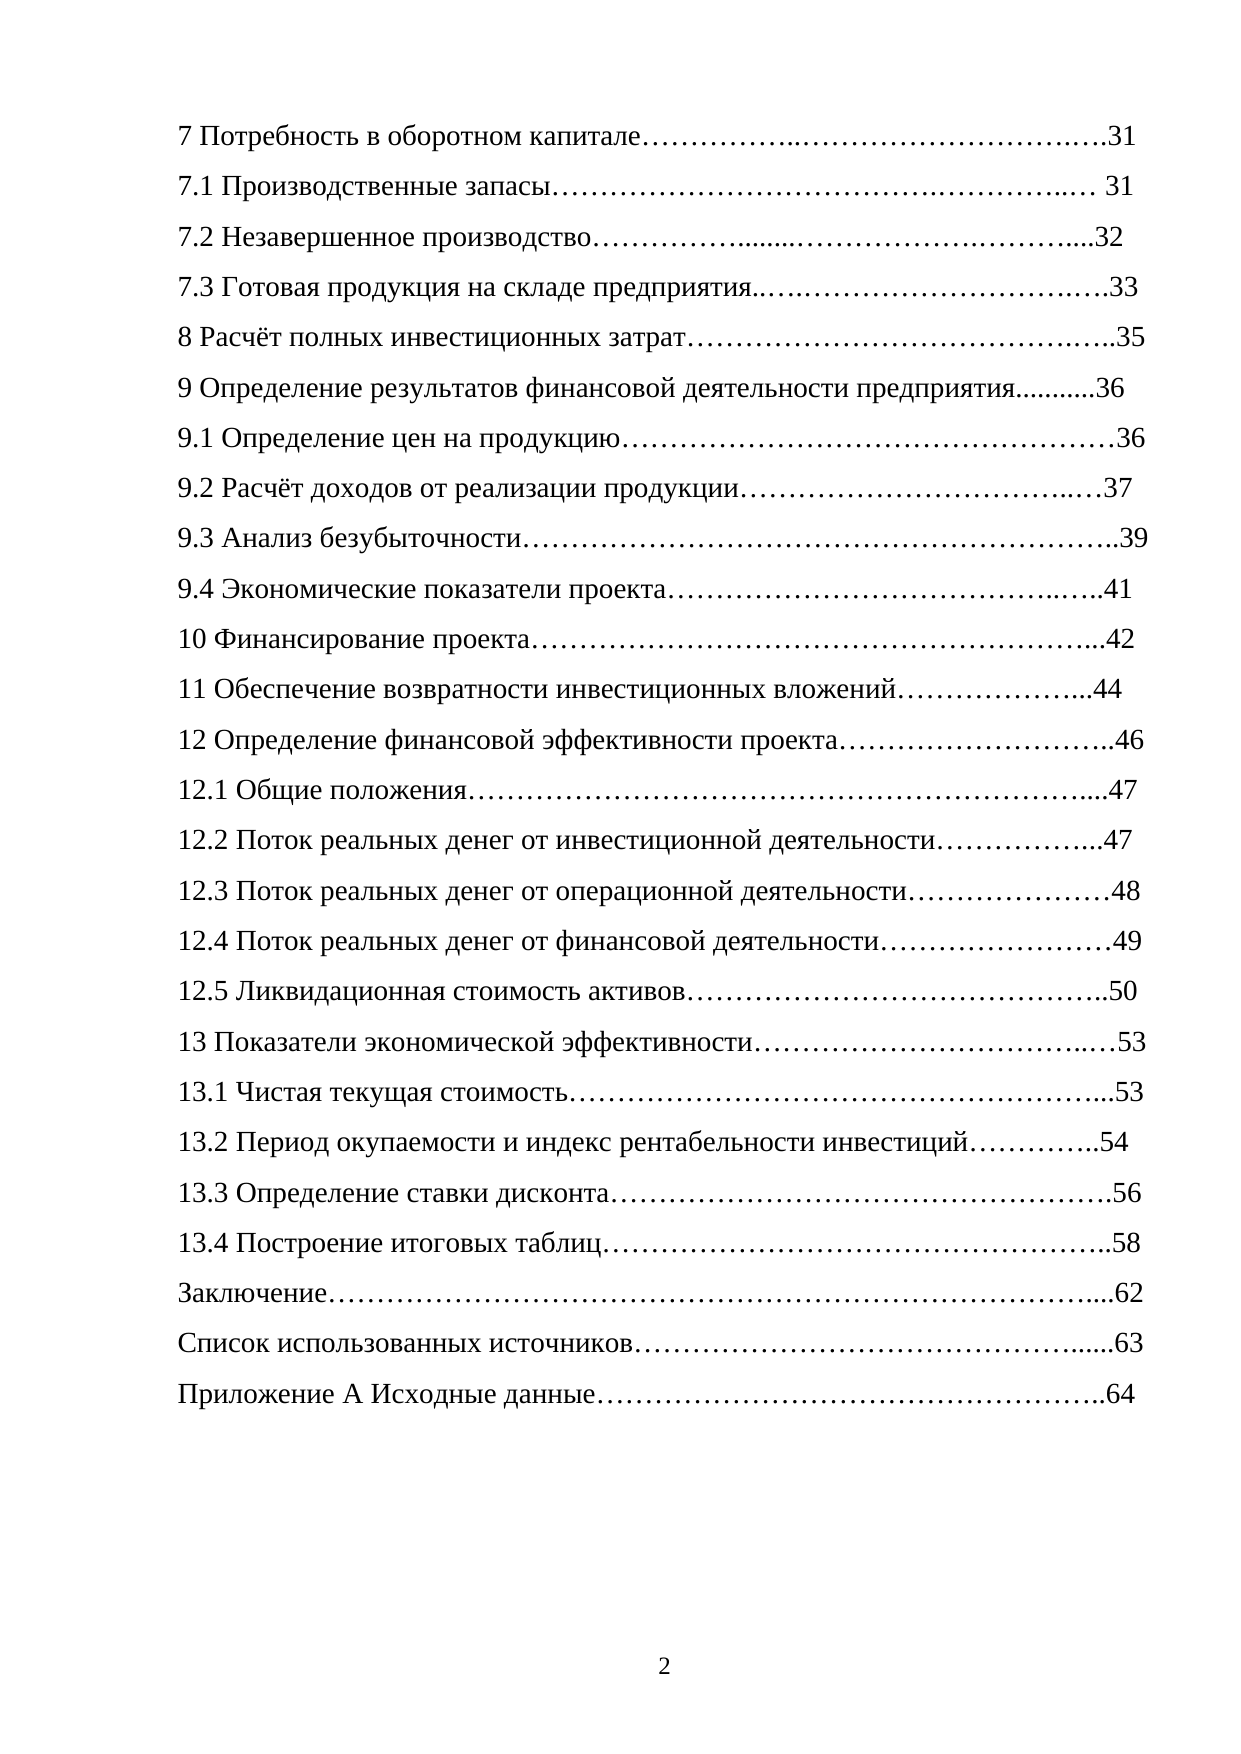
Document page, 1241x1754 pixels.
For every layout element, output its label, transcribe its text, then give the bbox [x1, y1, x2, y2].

text Приложение А Исходные данные……………………………………………..64 [177, 1376, 1152, 1409]
text 12.3 Поток реальных денег от операционной деятельности…………………48 [177, 873, 1152, 906]
text 7 Потребность в оборотном капитале……………..……………………….….31 [177, 118, 1152, 152]
text 9.3 Анализ безубыточности……………………………………………………..39 [177, 521, 1152, 554]
text 10 Финансирование проекта…………………………………………………...42 [177, 621, 1152, 655]
text 12.4 Поток реальных денег от финансовой деятельности……………………49 [177, 923, 1152, 957]
text 13.3 Определение ставки дисконта…………………………………………….56 [177, 1175, 1152, 1208]
text 9.4 Экономические показатели проекта…………………………………..…..41 [177, 571, 1152, 604]
text 13.2 Период окупаемости и индекс рентабельности инвестиций…………..54 [177, 1124, 1152, 1158]
text Список использованных источников………………………………………......63 [177, 1326, 1152, 1359]
text 7.1 Производственные запасы………………………………….…………..… 31 [177, 168, 1152, 202]
text 9 Определение результатов финансовой деятельности предприятия...........36 [177, 370, 1152, 403]
text 12.5 Ликвидационная стоимость активов……………………………………..50 [177, 973, 1152, 1007]
text 12 Определение финансовой эффективности проекта………………………..46 [177, 722, 1152, 755]
text 8 Расчёт полных инвестиционных затрат………………………………….…..35 [177, 319, 1152, 353]
text 13.4 Построение итоговых таблиц……………………………………………..58 [177, 1225, 1152, 1258]
text 12.2 Поток реальных денег от инвестиционной деятельности……………...47 [177, 822, 1152, 856]
text 12.1 Общие положения………………………………………………………....47 [177, 772, 1152, 806]
text 9.2 Расчёт доходов от реализации продукции……………………………..…37 [177, 470, 1152, 504]
text Заключение……………………………………………………………………....62 [177, 1275, 1152, 1309]
text 7.3 Готовая продукция на складе предприятия..….……………………….….33 [177, 269, 1152, 303]
text 13.1 Чистая текущая стоимость………………………………………………...53 [177, 1074, 1152, 1108]
text 11 Обеспечение возвратности инвестиционных вложений………………...44 [177, 672, 1152, 705]
text 7.2 Незавершенное производство……………........……………….………....32 [177, 219, 1152, 252]
text 13 Показатели экономической эффективности……………………………..…53 [177, 1024, 1152, 1057]
text 9.1 Определение цен на продукцию……………………………………………36 [177, 420, 1152, 453]
